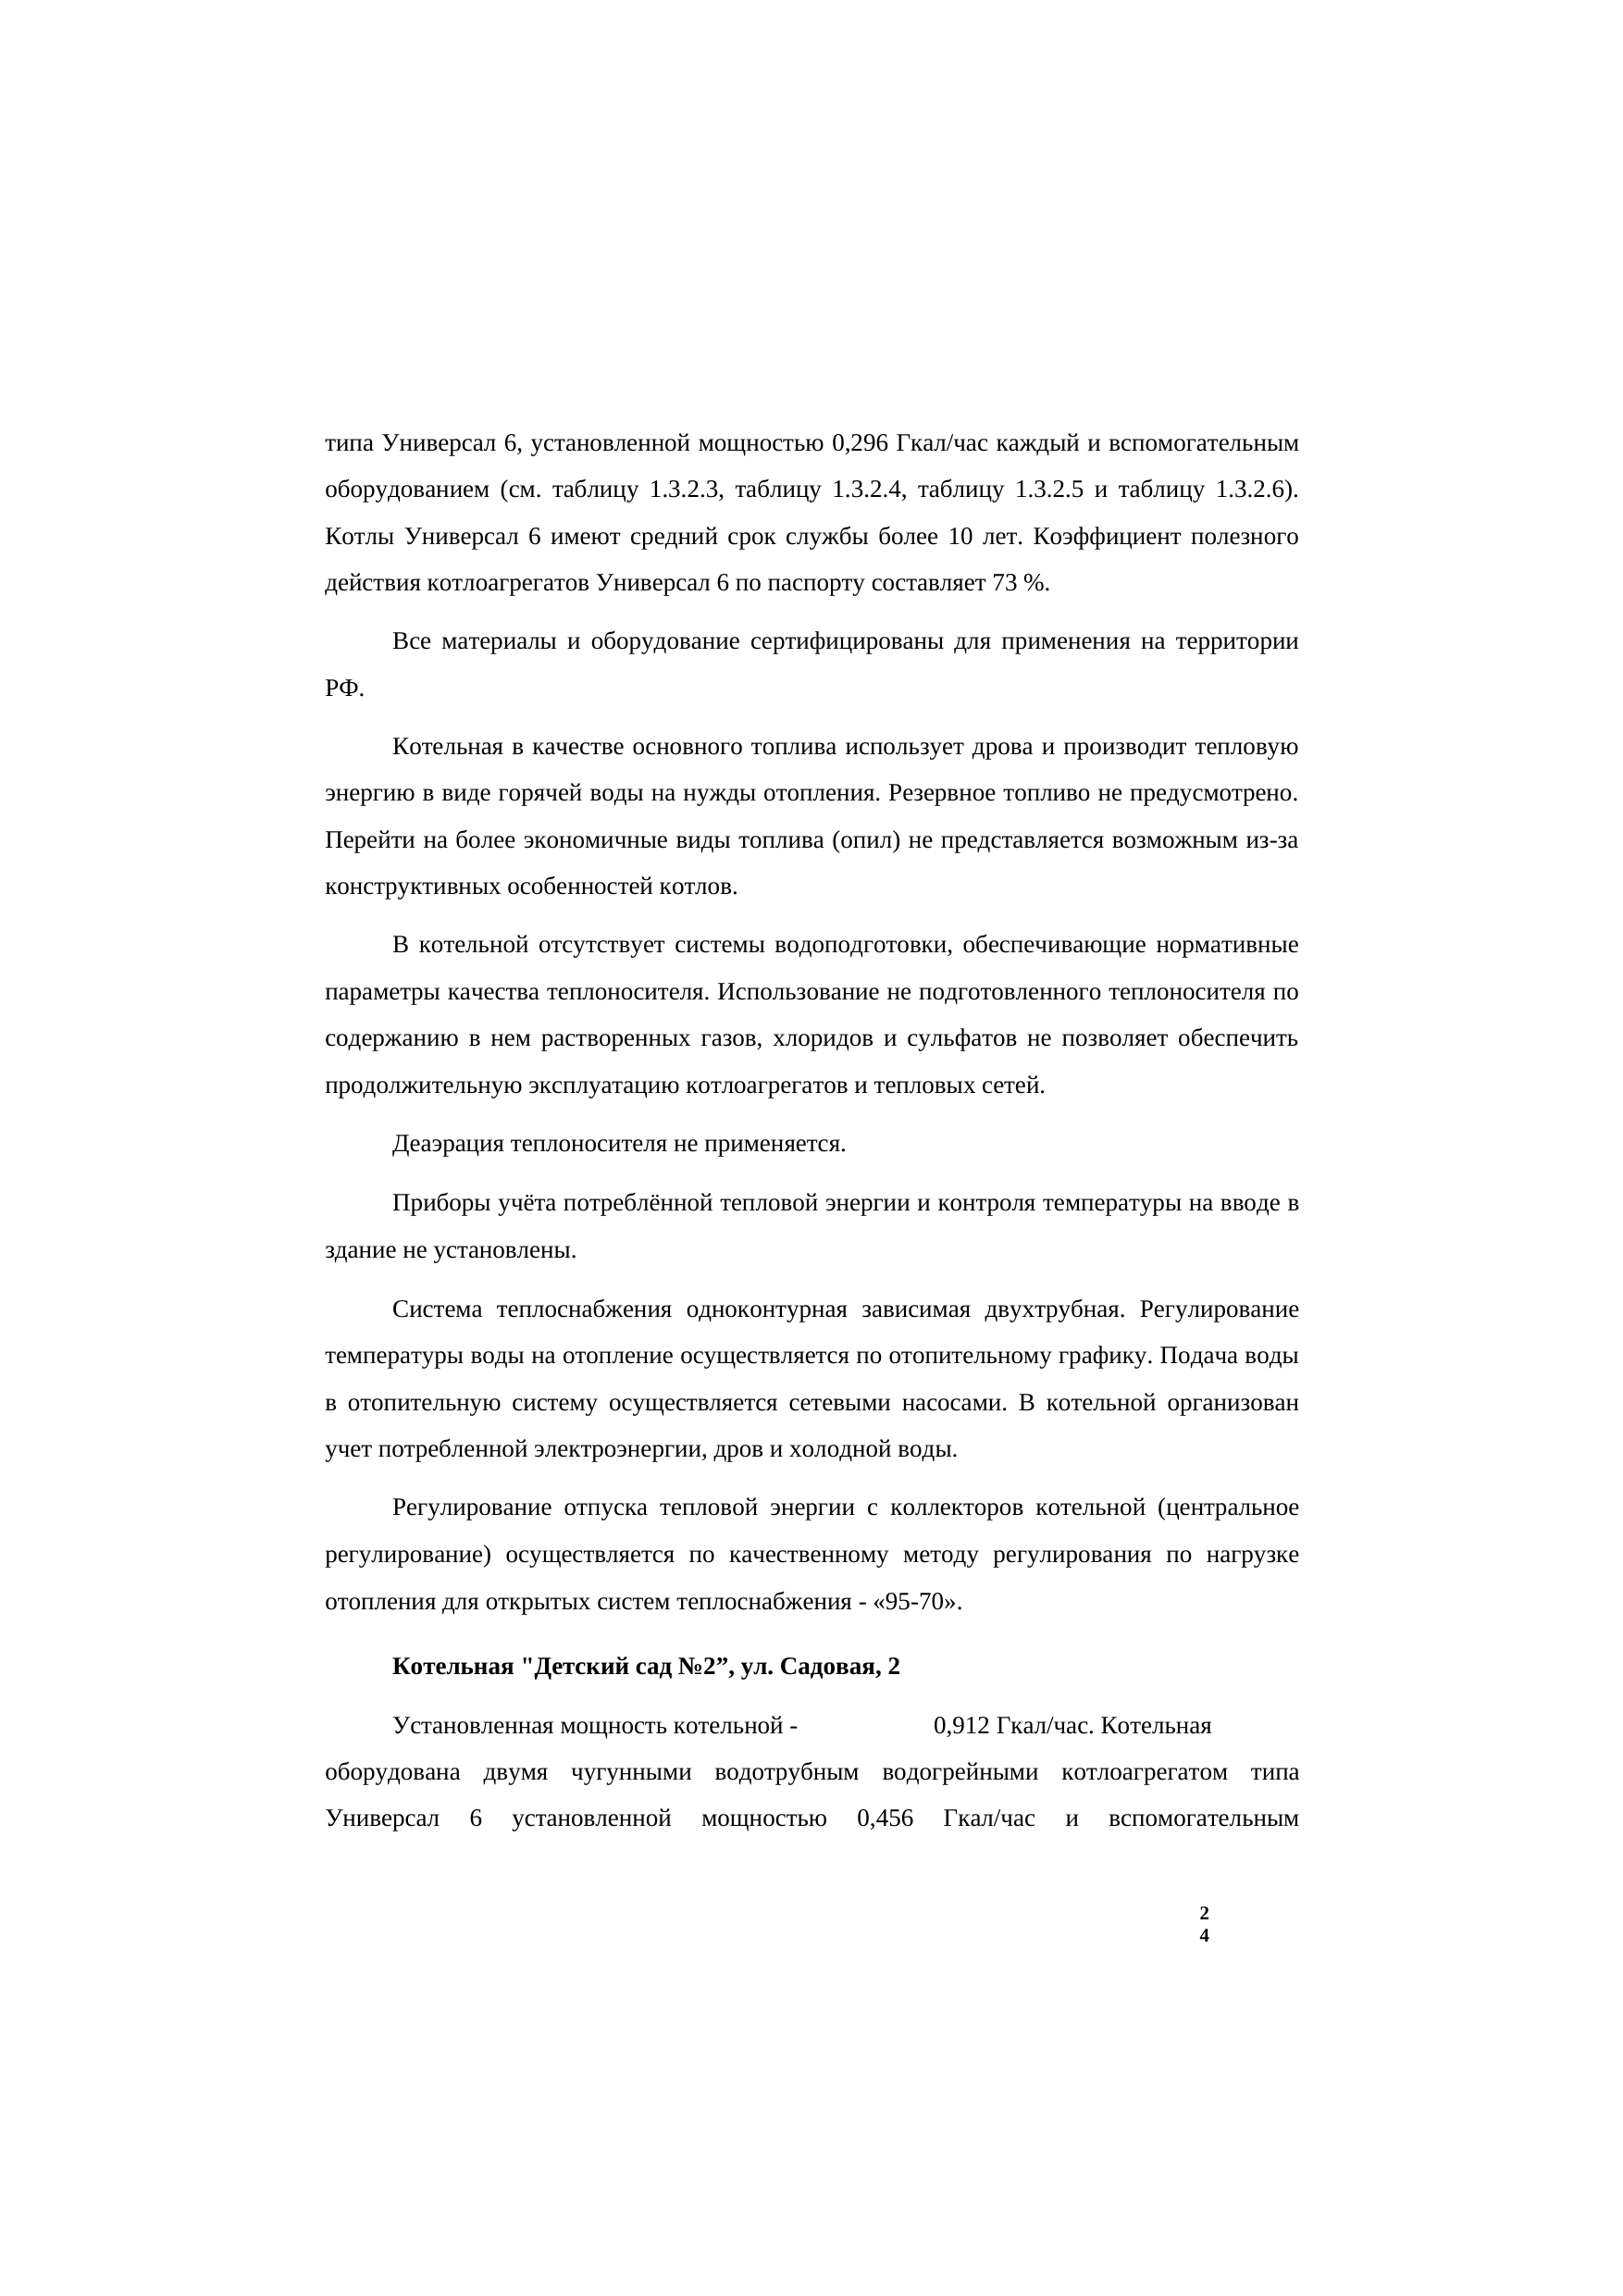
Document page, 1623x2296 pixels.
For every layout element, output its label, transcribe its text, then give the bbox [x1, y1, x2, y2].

text Установленная мощность котельной - 0,912 Гкал/час. Котельная [392, 1697, 1302, 1744]
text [325, 1744, 1300, 1836]
text Приборы учёта потреблённой тепловой энергии и контроля температуры на вводе в здание не установлены. [325, 1173, 1300, 1268]
text Регулирование отпуска тепловой энергии с коллекторов котельной (центральное регулирование) осуществляется по качественному методу регулирования по нагрузке отопления для открытых систем теплоснабжения - «95-70». [325, 1478, 1300, 1620]
text типа Универсал 6, установленной мощностью 0,296 Гкал/час каждый и вспомогательным оборудованием (см. таблицу 1.3.2.3, таблицу 1.3.2.4, таблицу 1.3.2.5 и таблицу 1.3.2.6). Котлы Универсал 6 имеют средний срок службы более 10 лет. Коэффициент полезного действия котлоагрегатов Универсал 6 по паспорту составляет 73 %. [325, 414, 1300, 601]
text В котельной отсутствует системы водоподготовки, обеспечивающие нормативные параметры качества теплоносителя. Использование не подготовленного теплоносителя по содержанию в нем растворенных газов, хлоридов и сульфатов не позволяет обеспечить продолжительную эксплуатацию котлоагрегатов и тепловых сетей. [325, 915, 1300, 1102]
text Котельная "Детский сад №2”, ул. Садовая, 2 [392, 1655, 1302, 1680]
text Все материалы и оборудование сертифицированы для применения на территории РФ. [325, 612, 1300, 705]
text Деаэрация теплоносителя не применяется. [325, 1132, 1302, 1157]
text Котельная в качестве основного топлива использует дрова и производит тепловую энергию в виде горячей воды на нужды отопления. Резервное топливо не предусмотрено. Перейти на более экономичные виды топлива (опил) не представляется возможным из-за конструктивных особенностей котлов. [325, 717, 1300, 904]
text Система теплоснабжения одноконтурная зависимая двухтрубная. Регулирование температуры воды на отопление осуществляется по отопительному графику. Подача воды в отопительную систему осуществляется сетевыми насосами. В котельной организован учет потребленной электроэнергии, дров и холодной воды. [325, 1280, 1300, 1467]
